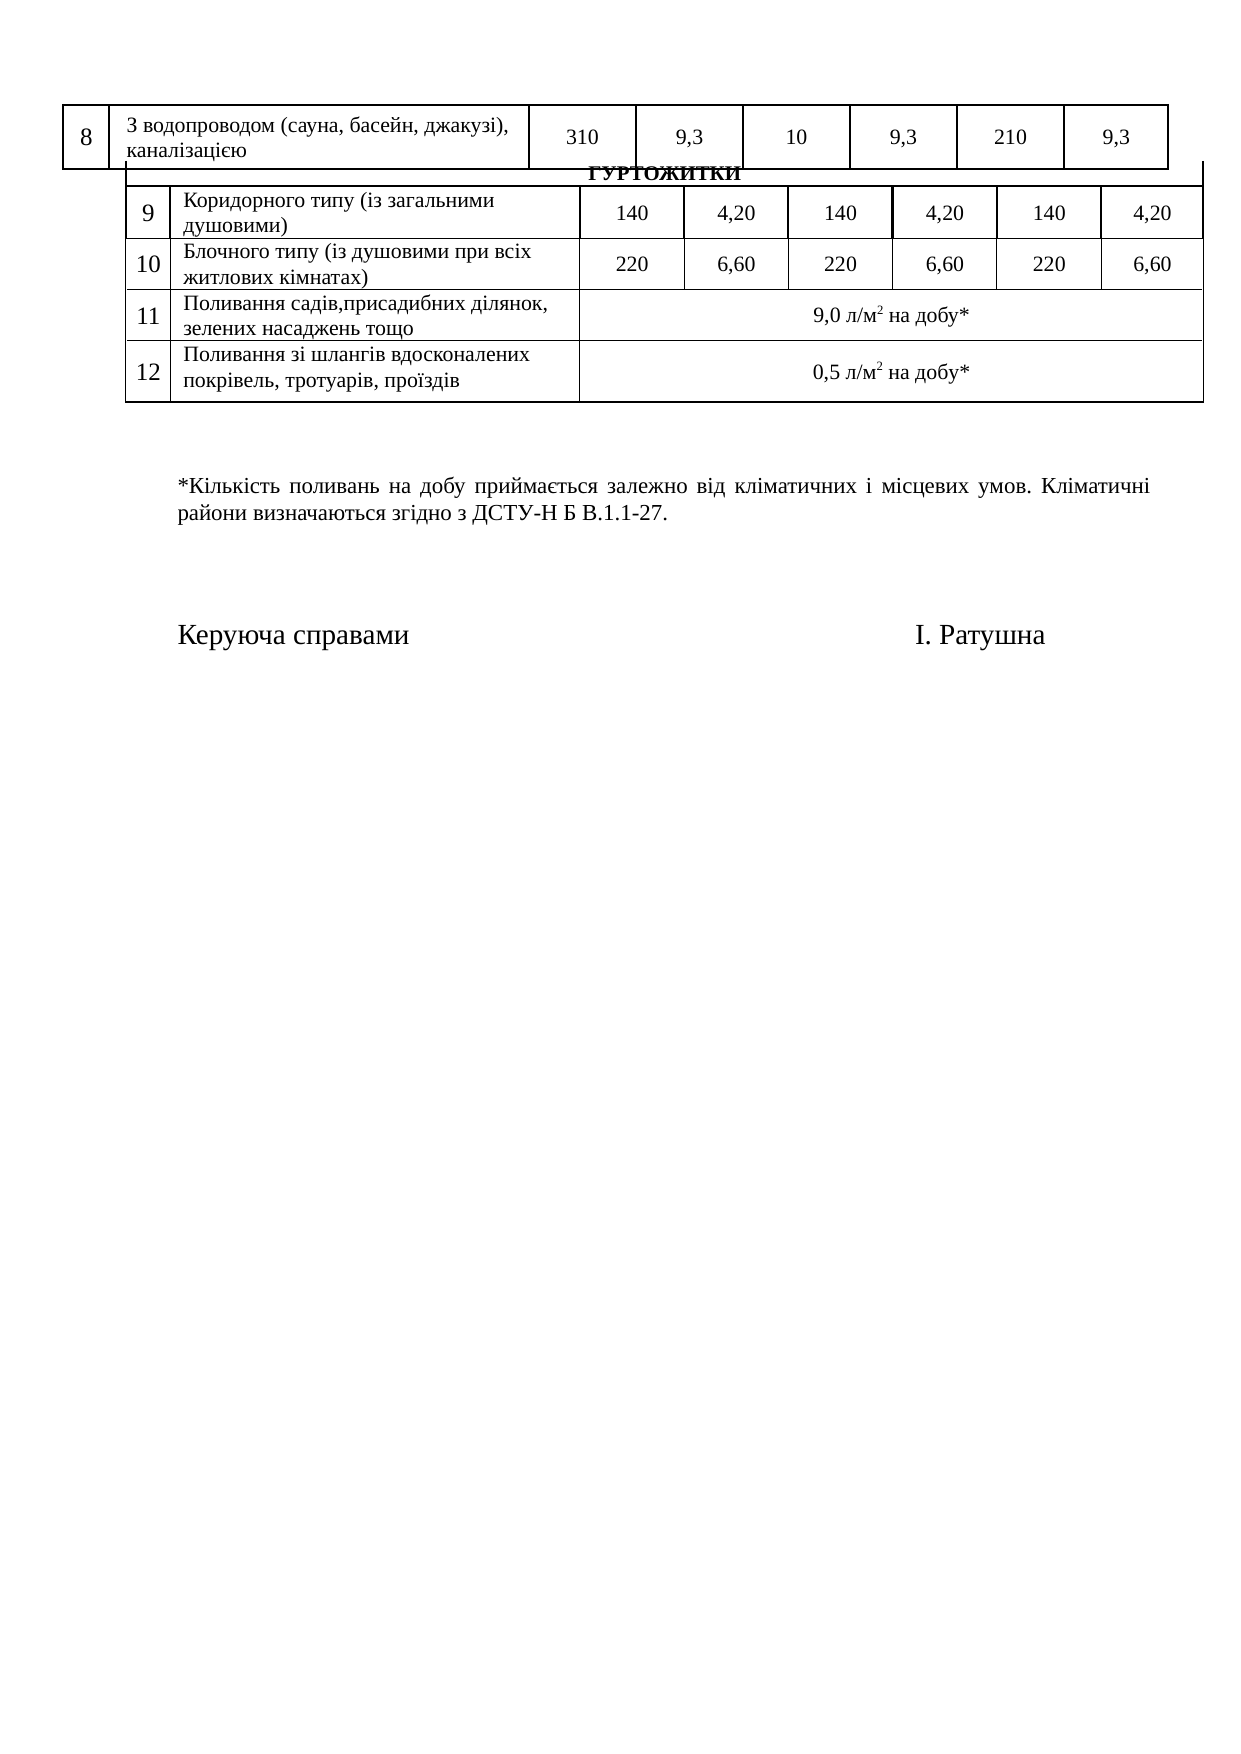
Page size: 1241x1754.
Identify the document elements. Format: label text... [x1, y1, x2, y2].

table_cell 4,20 [685, 187, 787, 237]
table_cell 12 [126, 340, 170, 401]
table_cell 9,3 [637, 106, 742, 161]
table_cell 220 [997, 239, 1101, 289]
table_cell 9,3 [851, 106, 956, 161]
table_cell Блочного типу (із душовими при всіх житлових кімнатах) [171, 239, 579, 289]
table_cell З водопроводом (сауна, басейн, джакузі), каналізацією [110, 106, 528, 168]
table_cell 220 [580, 239, 684, 289]
text Керуюча справами І. Ратушна [177, 617, 1152, 651]
table_cell Поливання садів,присадибних ділянок, зелених насаджень тощо [171, 290, 579, 340]
table_cell 4,20 [894, 187, 996, 237]
table_cell 0,5 л/м2 на добу* [580, 340, 1203, 401]
table_cell 310 [530, 106, 635, 161]
table_cell Коридорного типу (із загальними душовими) [171, 187, 579, 237]
table_cell 6,60 [685, 239, 788, 289]
table_cell 9,3 [1065, 106, 1167, 161]
table_cell 210 [958, 106, 1063, 161]
table_cell 11 [126, 289, 170, 340]
table_cell 9,0 л/м2 на добу* [580, 289, 1203, 340]
table_cell 4,20 [1102, 187, 1202, 237]
table_cell Поливання зі шлангів вдосконалених покрівель, тротуарів, проїздів [171, 341, 579, 401]
table_cell 220 [789, 239, 892, 289]
table_cell 10 [744, 106, 849, 161]
table_cell 6,60 [1102, 239, 1203, 289]
table_cell 9 [127, 187, 169, 237]
table_cell 140 [998, 187, 1100, 237]
table_cell 6,60 [893, 239, 996, 289]
table_header ГУРТОЖИТКИ [127, 161, 1202, 185]
text *Кількість поливань на добу приймається залежно від кліматичних і місцевих умов. Кліматичні райони визначаються згідно з ДСТУ-Н Б В.1.1-27. [177, 472, 1152, 525]
table_cell 140 [581, 187, 683, 237]
table_cell 8 [64, 106, 108, 168]
table_cell 140 [789, 187, 891, 237]
table_cell 10 [126, 239, 170, 289]
